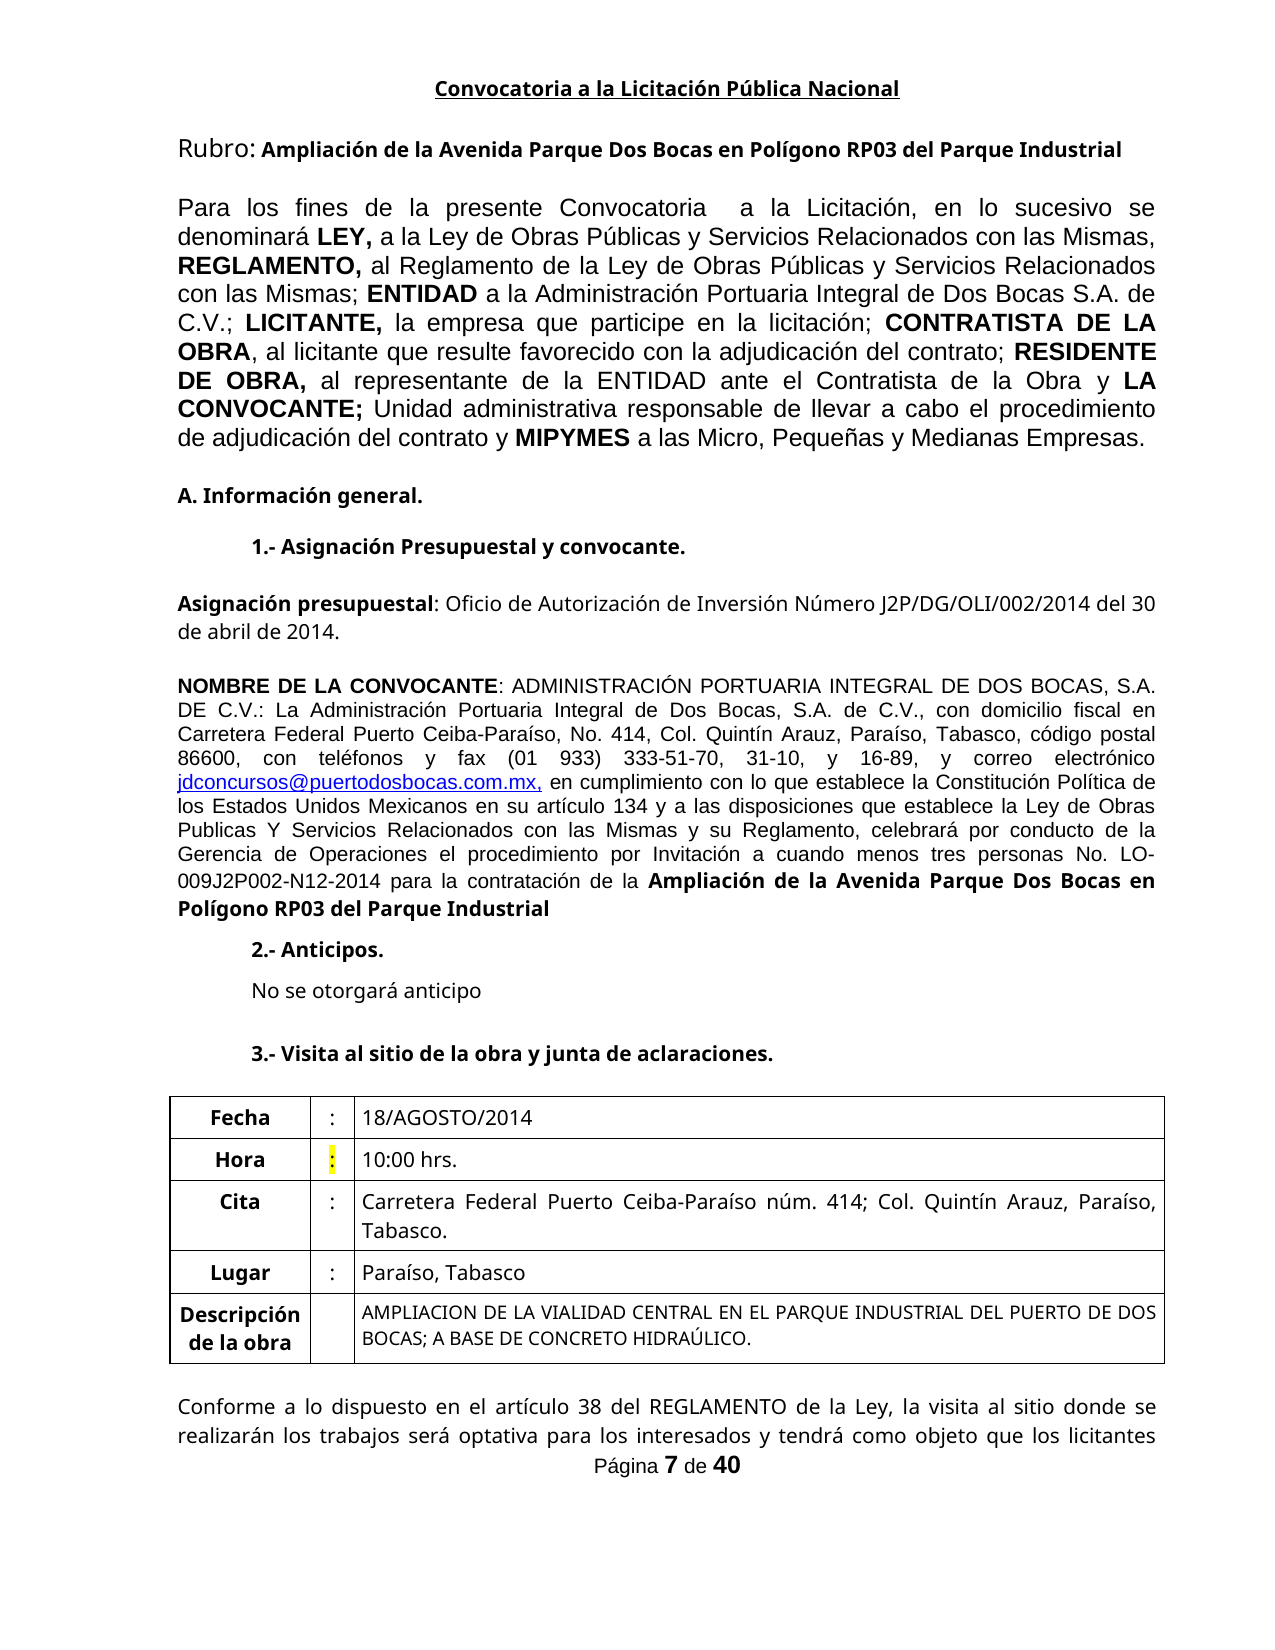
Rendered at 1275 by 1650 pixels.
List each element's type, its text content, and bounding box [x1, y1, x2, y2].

text A. Información general. [177, 481, 1157, 509]
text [177, 1392, 1157, 1449]
table_header Fecha [171, 1097, 310, 1138]
text 1.- Asignación Presupuestal y convocante. [177, 532, 1157, 560]
text Convocatoria a la Licitación Pública Nacional [177, 74, 1157, 102]
table_cell Cita [171, 1181, 310, 1250]
table_header 18/AGOSTO/2014 [355, 1097, 1164, 1138]
table_cell Hora [171, 1139, 310, 1180]
table_cell Paraíso, Tabasco [355, 1251, 1164, 1292]
text Para los fines de la presente Convocatoria a la Licitación, en lo sucesivo se denominará LEY, a la Ley de Obras Públicas y Servicios Relacionados con las Mismas, REGLAMENTO, al Reglamento de la Ley de Obras Públicas y Servicios Relacionados con las Mismas; ENTIDAD a la Administración Portuaria Integral de Dos Bocas S.A. de C.V.; LICITANTE, la empresa que participe en la licitación; CONTRATISTA DE LA OBRA, al licitante que resulte favorecido con la adjudicación del contrato; RESIDENTE DE OBRA, al representante de la ENTIDAD ante el Contratista de la Obra y LA CONVOCANTE; Unidad administrativa responsable de llevar a cabo el procedimiento de adjudicación del contrato y MIPYMES a las Micro, Pequeñas y Medianas Empresas. [177, 193, 1157, 452]
text NOMBRE DE LA CONVOCANTE: ADMINISTRACIÓN PORTUARIA INTEGRAL DE DOS BOCAS, S.A. DE C.V.: La Administración Portuaria Integral de Dos Bocas, S.A. de C.V., con domicilio fiscal en Carretera Federal Puerto Ceiba-Paraíso, No. 414, Col. Quintín Arauz, Paraíso, Tabasco, código postal 86600, con teléfonos y fax (01 933) 333-51-70, 31-10, y 16-89, y correo electrónico jdconcursos@puertodosbocas.com.mx, en cumplimiento con lo que establece la Constitución Política de los Estados Unidos Mexicanos en su artículo 134 y a las disposiciones que establece la Ley de Obras Publicas Y Servicios Relacionados con las Mismas y su Reglamento, celebrará por conducto de la Gerencia de Operaciones el procedimiento por Invitación a cuando menos tres personas No. LO-009J2P002-N12-2014 para la contratación de la Ampliación de la Avenida Parque Dos Bocas en Polígono RP03 del Parque Industrial [177, 674, 1157, 923]
table_cell Lugar [171, 1251, 310, 1292]
table_cell : [311, 1181, 354, 1250]
table_cell AMPLIACION DE LA VIALIDAD CENTRAL EN EL PARQUE INDUSTRIAL DEL PUERTO DE DOS BOCAS; A BASE DE CONCRETO HIDRAÚLICO. [355, 1294, 1164, 1363]
table_cell [311, 1294, 354, 1363]
text 2.- Anticipos. [215, 935, 1168, 963]
table_cell Carretera Federal Puerto Ceiba-Paraíso núm. 414; Col. Quintín Arauz, Paraíso, Tabasco. [355, 1181, 1164, 1250]
list Asignación presupuestal: Oficio de Autorización de Inversión Número J2P/DG/OLI/002/2014 del 30 de abril de 2014. [177, 589, 1157, 646]
table_header : [311, 1097, 354, 1138]
table_cell : [311, 1139, 354, 1180]
table_cell Descripción de la obra [171, 1294, 310, 1363]
table_cell : [311, 1251, 354, 1292]
text No se otorgará anticipo [177, 976, 1157, 1004]
text 3.- Visita al sitio de la obra y junta de aclaraciones. [177, 1039, 1157, 1068]
text Rubro: Ampliación de la Avenida Parque Dos Bocas en Polígono RP03 del Parque Industrial [177, 131, 1157, 165]
table_cell 10:00 hrs. [355, 1139, 1164, 1180]
